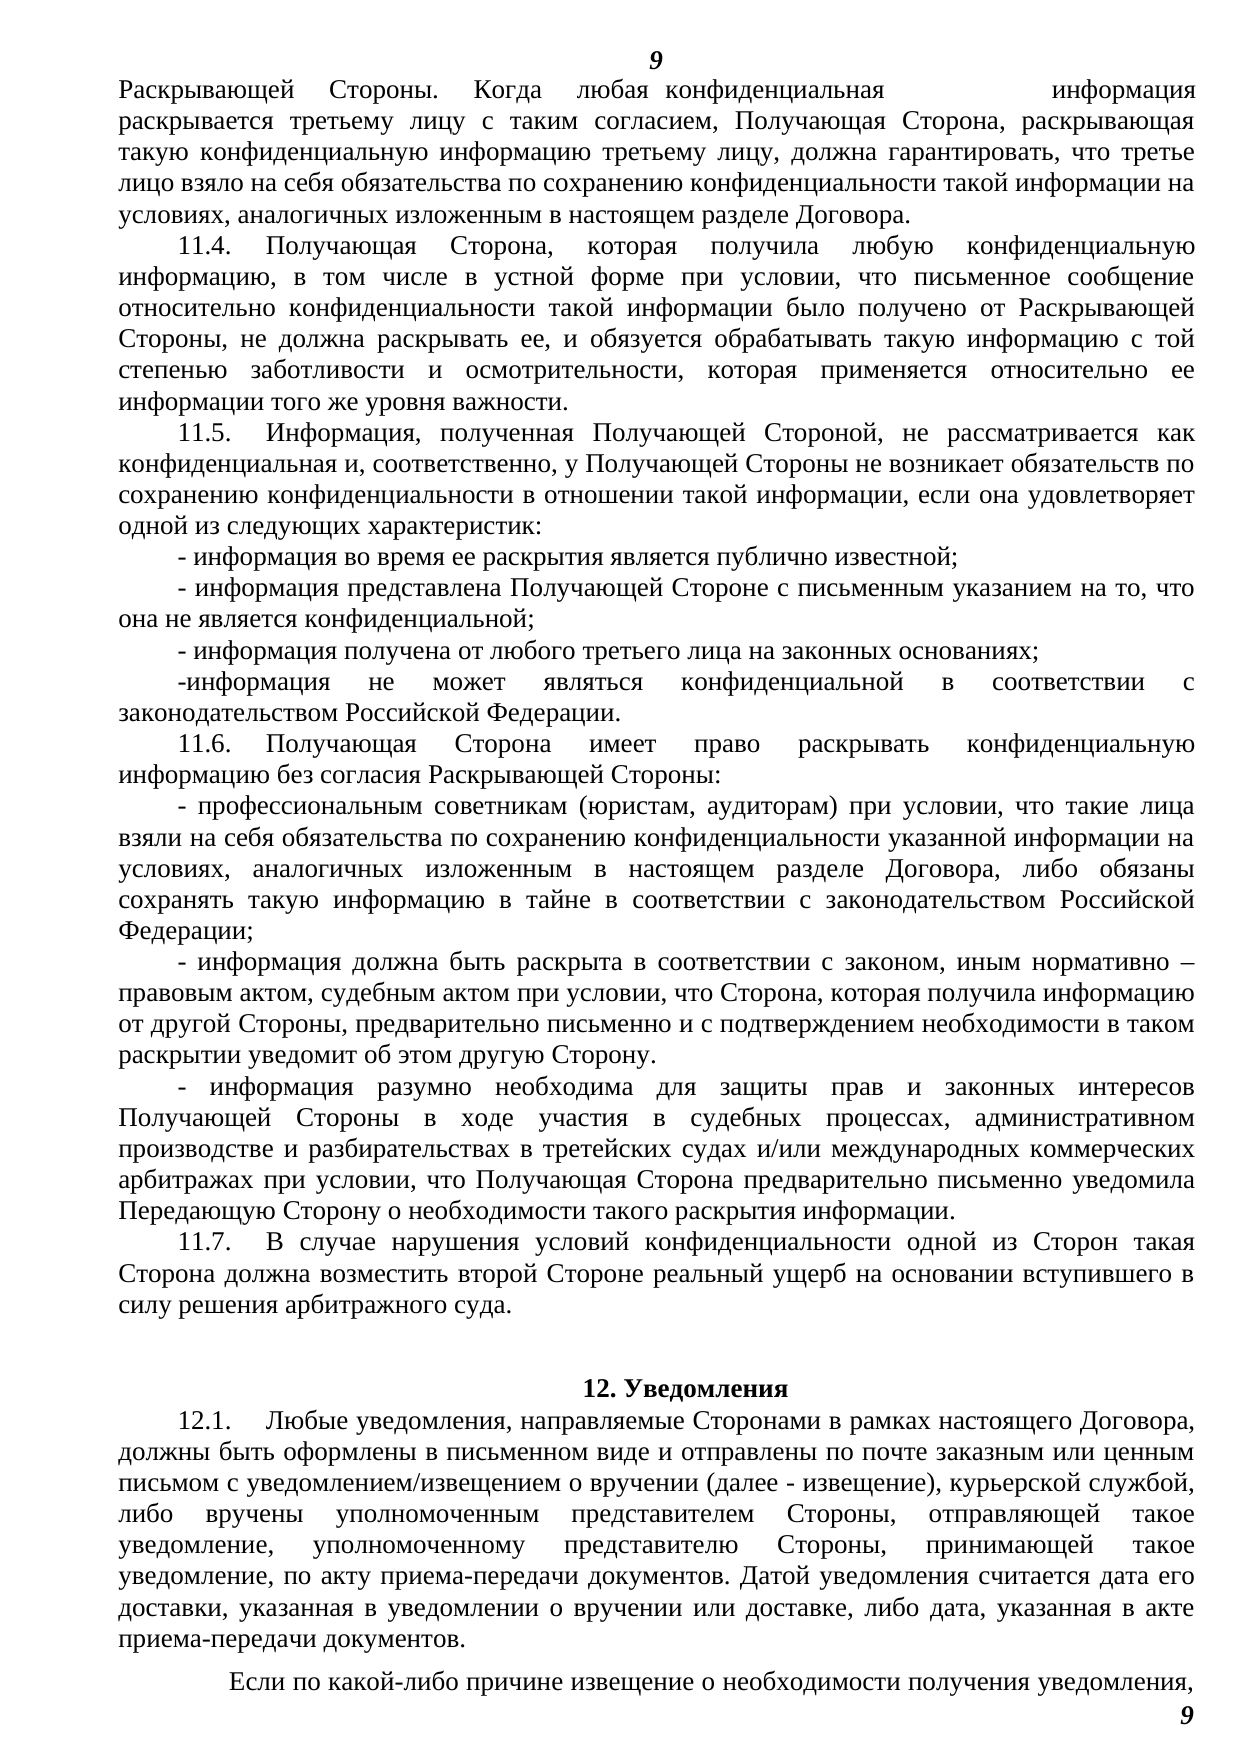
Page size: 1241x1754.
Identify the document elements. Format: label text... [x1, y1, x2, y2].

list Получающая Сторона, которая получила любую конфиденциальную информацию, в том числе в устной форме при условии, что письменное сообщение относительно конфиденциальности такой информации было получено от Раскрывающей Стороны, не должна раскрывать ее, и обязуется обрабатывать такую информацию с той степенью заботливости и осмотрительности, которая применяется относительно ее информации того же уровня важности. [118, 229, 1196, 416]
text - информация представлена Получающей Стороне с письменным указанием на то, что она не является конфиденциальной; [118, 571, 1196, 634]
list Получающая Сторона имеет право раскрывать конфиденциальную информацию без согласия Раскрывающей Стороны: [118, 727, 1196, 789]
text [118, 1665, 1196, 1697]
text - информация должна быть раскрыта в соответствии с законом, иным нормативно – правовым актом, судебным актом при условии, что Сторона, которая получила информацию от другой Стороны, предварительно письменно и с подтверждением необходимости в таком раскрытии уведомит об этом другую Сторону. [118, 945, 1196, 1070]
text - информация получена от любого третьего лица на законных основаниях; [118, 634, 1196, 665]
text -информация не может являться конфиденциальной в соответствии с законодательством Российской Федерации. [118, 665, 1196, 727]
list Любые уведомления, направляемые Сторонами в рамках настоящего Договора, должны быть оформлены в письменном виде и отправлены по почте заказным или ценным письмом с уведомлением/извещением о вручении (далее - извещение), курьерской службой, либо вручены уполномоченным представителем Стороны, отправляющей такое уведомление, уполномоченному представителю Стороны, принимающей такое уведомление, по акту приема-передачи документов. Датой уведомления считается дата его доставки, указанная в уведомлении о вручении или доставке, либо дата, указанная в акте приема-передачи документов. [118, 1404, 1196, 1653]
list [118, 73, 1196, 229]
list В случае нарушения условий конфиденциальности одной из Сторон такая Сторона должна возместить второй Стороне реальный ущерб на основании вступившего в силу решения арбитражного суда. [118, 1226, 1196, 1319]
text - информация во время ее раскрытия является публично известной; [118, 540, 1196, 571]
list Информация, полученная Получающей Стороной, не рассматривается как конфиденциальная и, соответственно, у Получающей Стороны не возникает обязательств по сохранению конфиденциальности в отношении такой информации, если она удовлетворяет одной из следующих характеристик: [118, 416, 1196, 540]
text 12. Уведомления [174, 1373, 1196, 1404]
text - профессиональным советникам (юристам, аудиторам) при условии, что такие лица взяли на себя обязательства по сохранению конфиденциальности указанной информации на условиях, аналогичных изложенным в настоящем разделе Договора, либо обязаны сохранять такую информацию в тайне в соответствии с законодательством Российской Федерации; [118, 789, 1196, 945]
text - информация разумно необходима для защиты прав и законных интересов Получающей Стороны в ходе участия в судебных процессах, административном производстве и разбирательствах в третейских судах и/или международных коммерческих арбитражах при условии, что Получающая Сторона предварительно письменно уведомила Передающую Сторону о необходимости такого раскрытия информации. [118, 1070, 1196, 1226]
